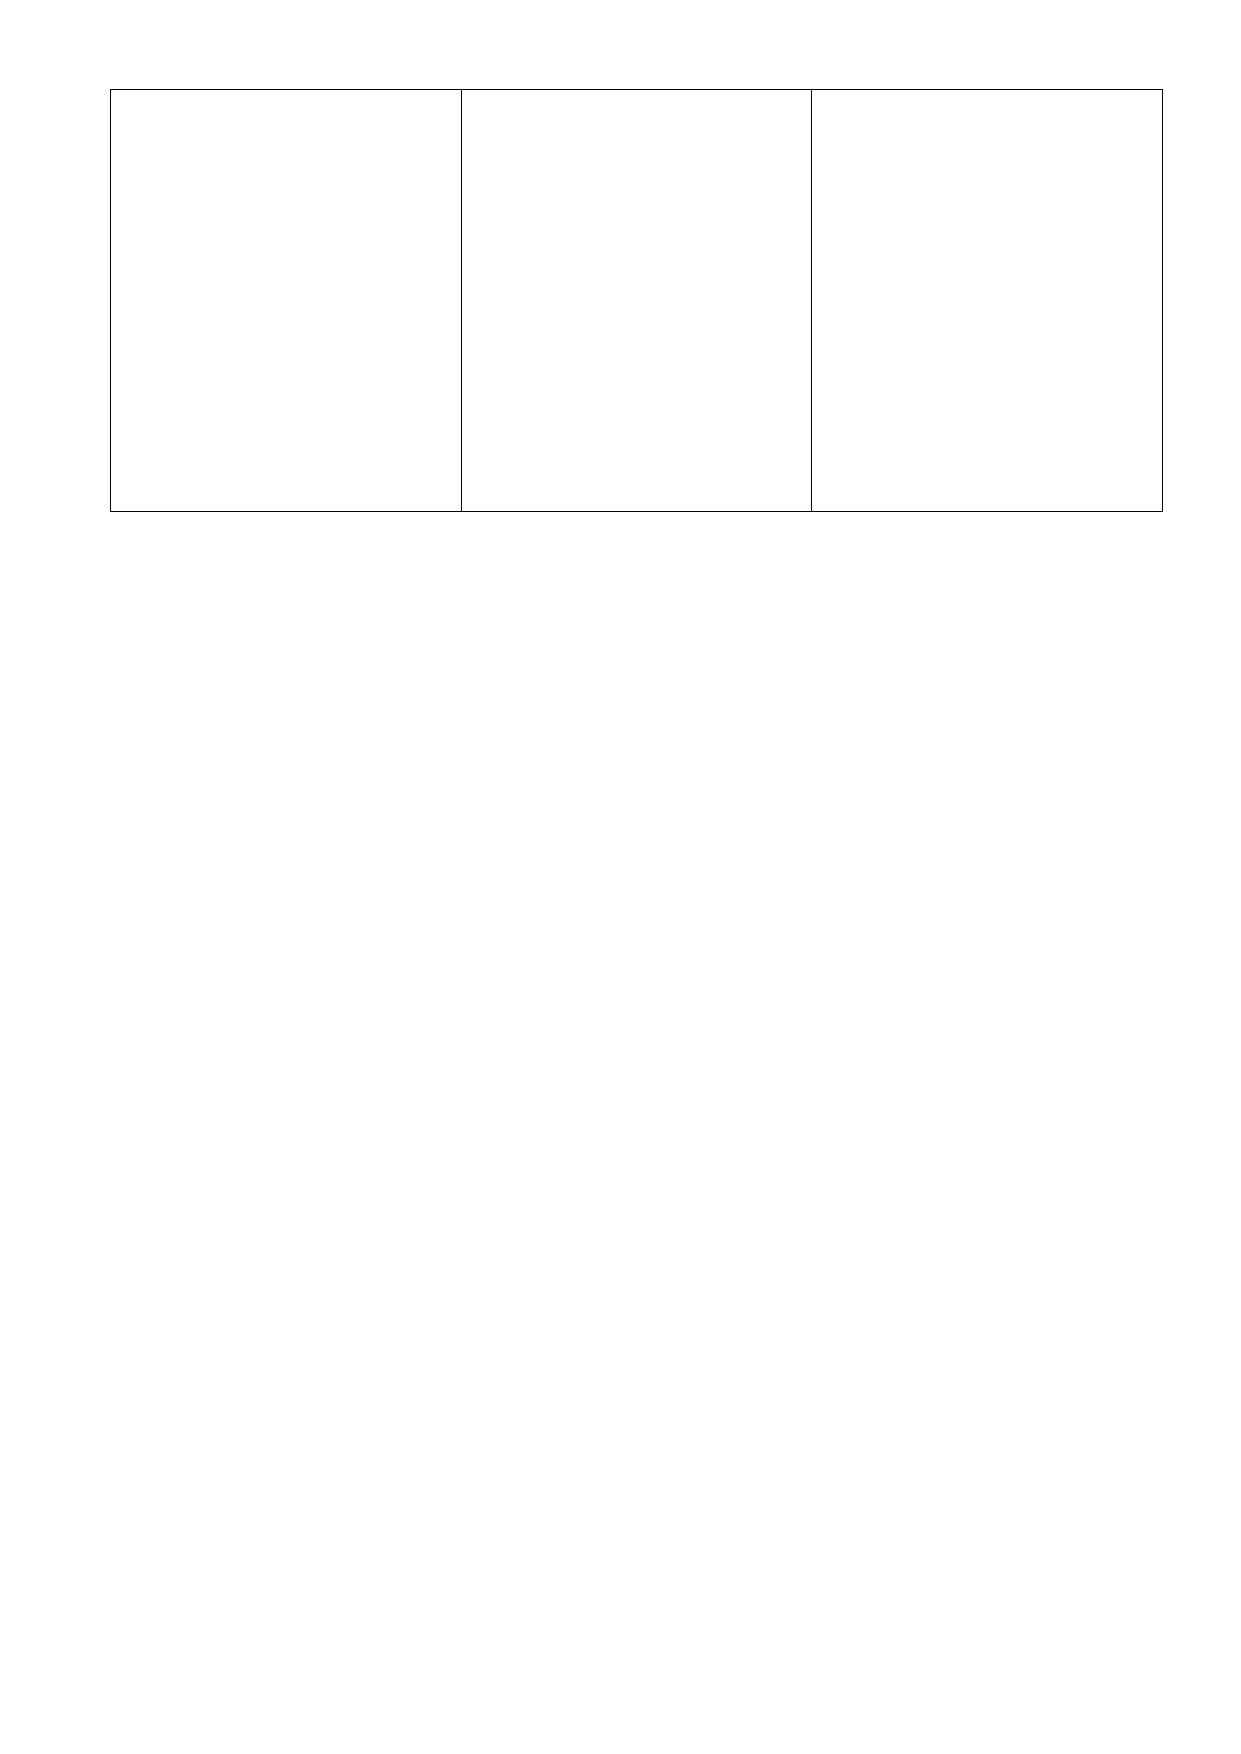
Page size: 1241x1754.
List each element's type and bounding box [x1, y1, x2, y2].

table_cell [462, 90, 811, 511]
table_cell [111, 90, 461, 511]
table_cell [812, 90, 1162, 511]
